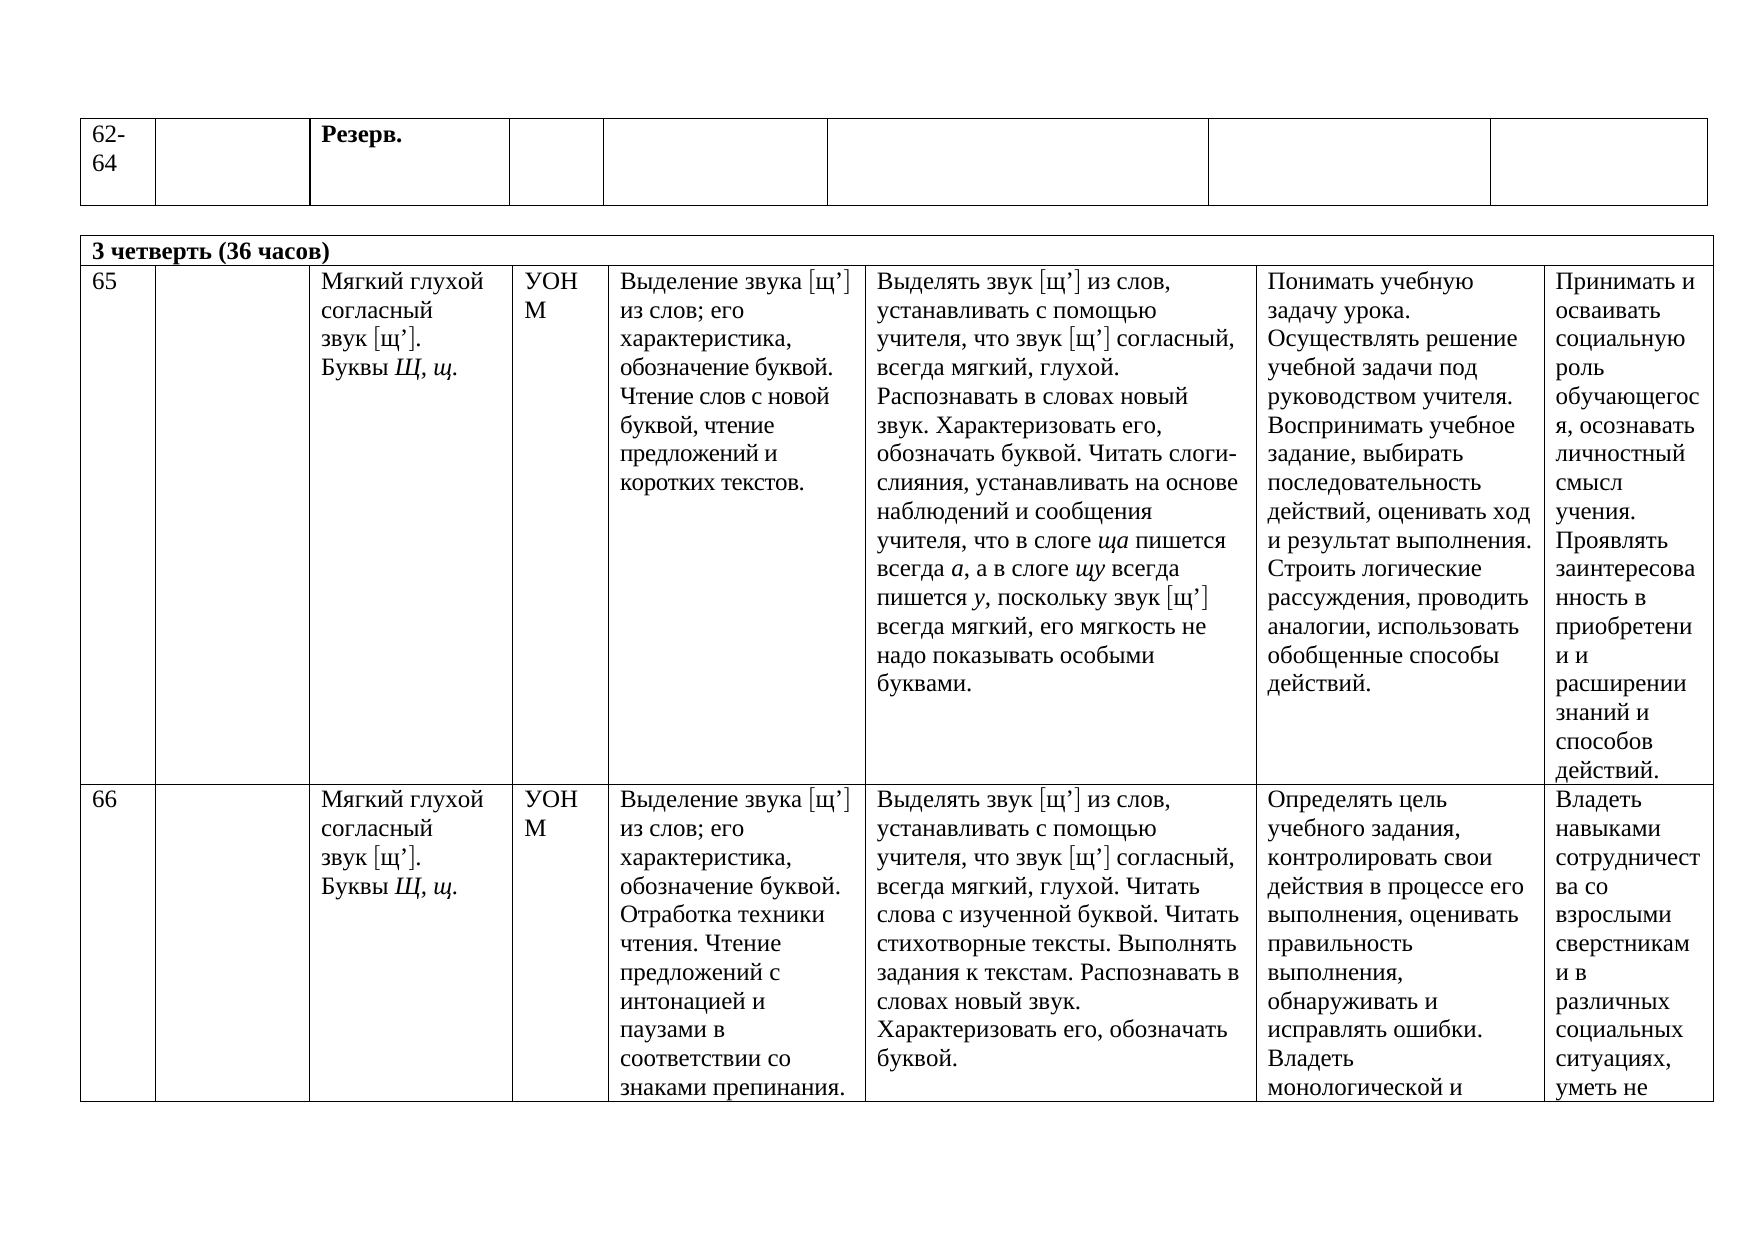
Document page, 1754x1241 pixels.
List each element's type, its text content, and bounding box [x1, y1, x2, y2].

table_cell [156, 119, 309, 205]
table_cell [828, 119, 1208, 205]
table_cell Резерв. [311, 119, 509, 205]
table_cell Выделение звука щ’ из слов; его характеристика, обозначение буквой. Чтение слов с новой буквой, чтение предложений и коротких текстов. [609, 266, 865, 783]
table_cell [1209, 119, 1490, 205]
table_cell 66 [81, 785, 155, 1101]
table_cell [156, 266, 309, 783]
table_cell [1257, 785, 1544, 1101]
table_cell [310, 785, 512, 1101]
table_cell 62-64 [81, 119, 155, 205]
table_cell Понимать учебную задачу урока. Осуществлять решение учебной задачи под руководством учителя. Воспринимать учебное задание, выбирать последовательность действий, оценивать ход и результат выполнения. Строить логические рассуждения, проводить аналогии, использовать обобщенные способы действий. [1257, 266, 1544, 783]
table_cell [1545, 785, 1713, 1101]
table_cell Выделять звук щ’ из слов, устанавливать с помощью учителя, что звук щ’ согласный, всегда мягкий, глухой. Распознавать в словах новый звук. Характеризовать его, обозначать буквой. Читать слоги-слияния, устанавливать на основе наблюдений и сообщения учителя, что в слоге ща пишется всегда а, а в слоге щу всегда пишется у, поскольку звук щ’ всегда мягкий, его мягкость не надо показывать особыми буквами. [866, 266, 1256, 783]
table_cell 65 [81, 266, 155, 783]
table_cell Мягкий глухой согласный звук щ’. Буквы Щ, щ. [310, 266, 512, 783]
table_header 3 четверть (36 часов) [81, 236, 1713, 265]
table_cell [604, 119, 827, 205]
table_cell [609, 785, 865, 1101]
table_cell Принимать и осваивать социальную роль обучающегося, осознавать личностный смысл учения. Проявлять заинтересованность в приобретении и расширении знаний и способов действий. [1545, 266, 1713, 783]
table_cell УОНМ [513, 785, 608, 1101]
table_cell УОНМ [513, 266, 608, 783]
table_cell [866, 785, 1256, 1101]
table_cell [510, 119, 603, 205]
table_cell [156, 785, 309, 1101]
table_cell [1491, 119, 1707, 205]
